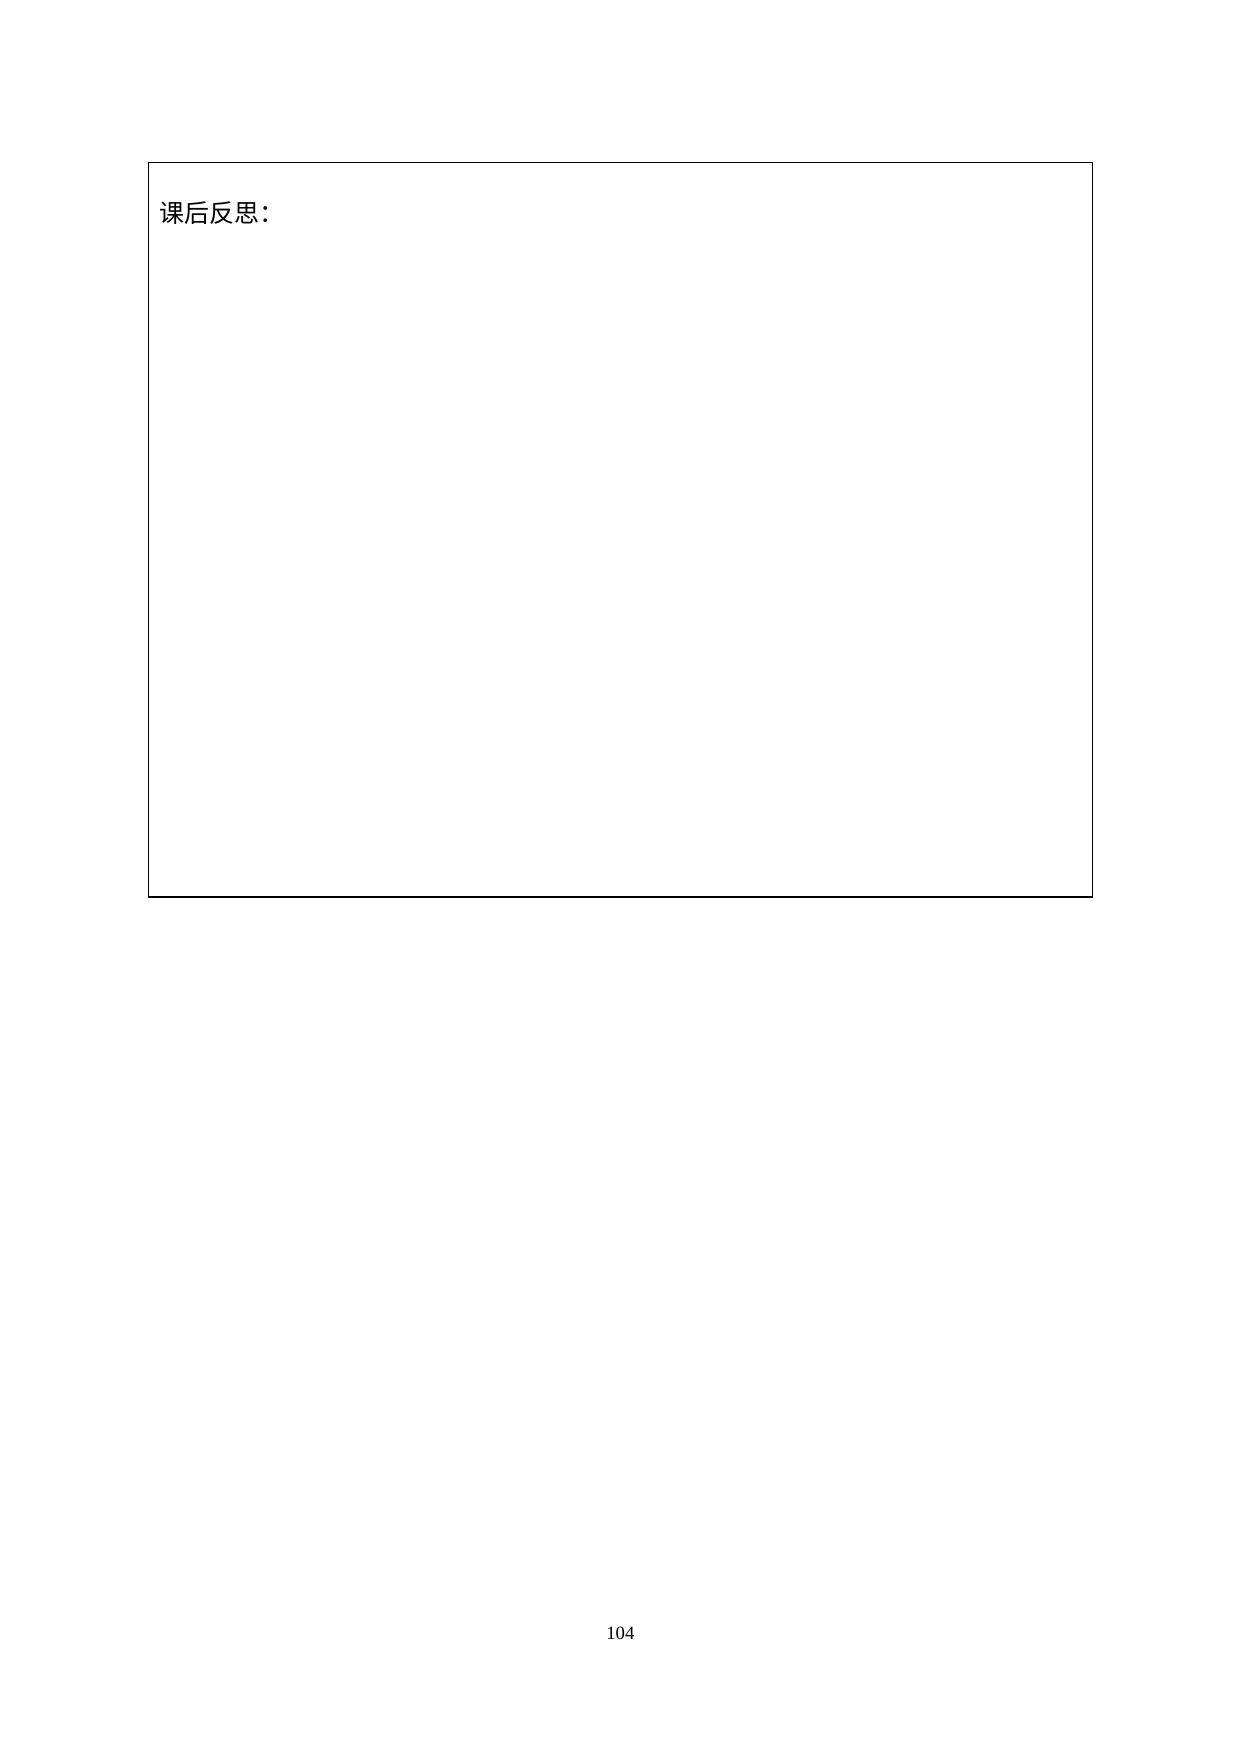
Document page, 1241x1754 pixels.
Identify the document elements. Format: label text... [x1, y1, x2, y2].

table_cell 课后反思： [149, 163, 1092, 896]
